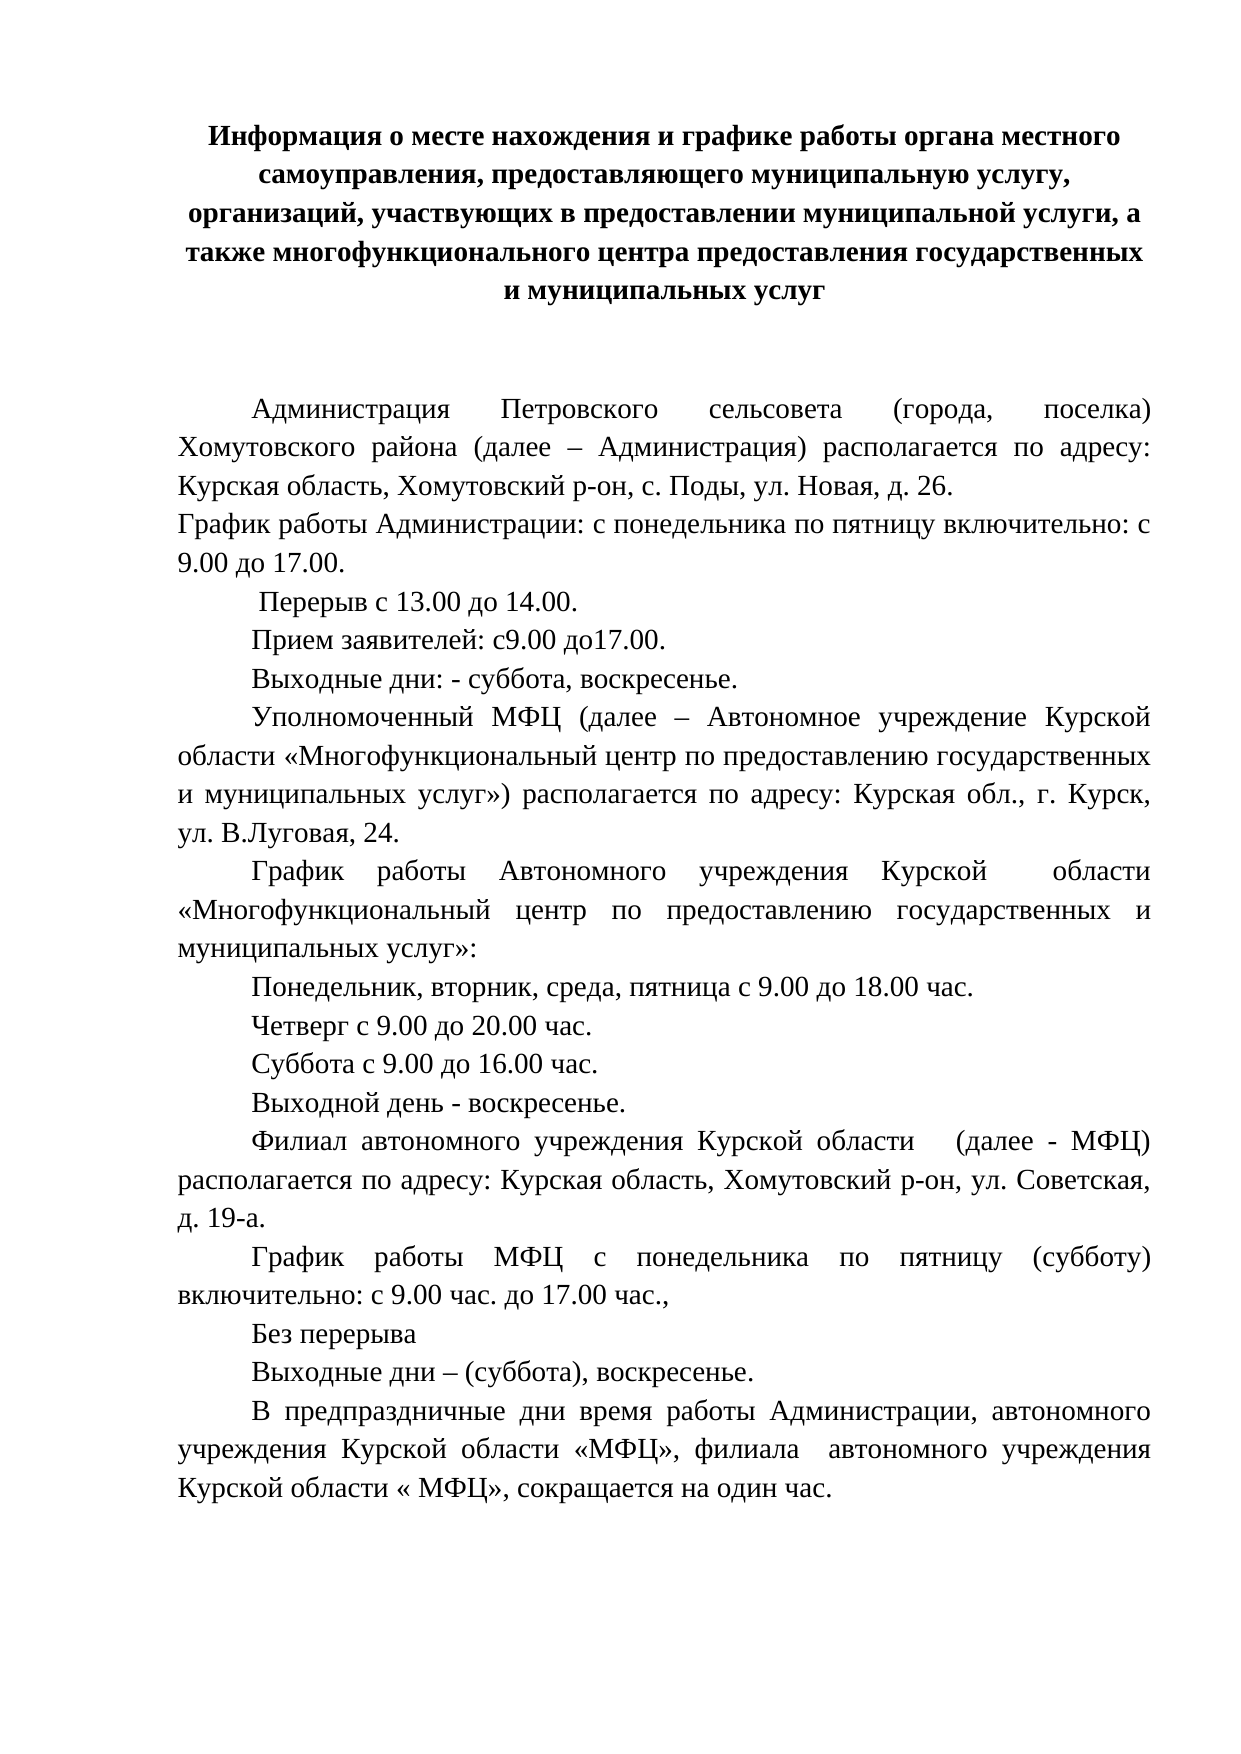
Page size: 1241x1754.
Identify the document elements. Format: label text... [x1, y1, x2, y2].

text Администрация Петровского сельсовета (города, поселка) Хомутовского района (далее – Администрация) располагается по адресу: Курская область, Хомутовский р-он, с. Поды, ул. Новая, д. 26. [177, 391, 1152, 502]
text График работы МФЦ с понедельника по пятницу (субботу) включительно: с 9.00 час. до 17.00 час., [177, 1239, 1152, 1311]
text График работы Администрации: с понедельника по пятницу включительно: с 9.00 до 17.00. [177, 507, 1152, 579]
text Суббота с 9.00 до 16.00 час. [177, 1046, 1152, 1080]
text Выходные дни: - суббота, воскресенье. [177, 661, 1152, 694]
text Прием заявителей: с9.00 до17.00. [177, 622, 1152, 656]
text Выходной день - воскресенье. [177, 1085, 1152, 1118]
text Информация о месте нахождения и графике работы органа местного самоуправления, предоставляющего муниципальную услугу, организаций, участвующих в предоставлении муниципальной услуги, а также многофункционального центра предоставления государственных и муниципальных услуг [177, 118, 1152, 306]
text График работы Автономного учреждения Курской области «Многофункциональный центр по предоставлению государственных и муниципальных услуг»: [177, 853, 1152, 964]
text Четверг с 9.00 до 20.00 час. [177, 1008, 1152, 1041]
text Без перерыва [177, 1316, 1152, 1349]
text Выходные дни – (суббота), воскресенье. [177, 1354, 1152, 1388]
text Перерыв с 13.00 до 14.00. [177, 584, 1152, 617]
text Понедельник, вторник, среда, пятница с 9.00 до 18.00 час. [177, 969, 1152, 1003]
text В предпраздничные дни время работы Администрации, автономного учреждения Курской области «МФЦ», филиала автономного учреждения Курской области « МФЦ», сокращается на один час. [177, 1393, 1152, 1504]
text Филиал автономного учреждения Курской области (далее - МФЦ) располагается по адресу: Курская область, Хомутовский р-он, ул. Советская, д. 19-а. [177, 1123, 1152, 1234]
text Уполномоченный МФЦ (далее – Автономное учреждение Курской области «Многофункциональный центр по предоставлению государственных и муниципальных услуг») располагается по адресу: Курская обл., г. Курск, ул. В.Луговая, 24. [177, 699, 1152, 848]
